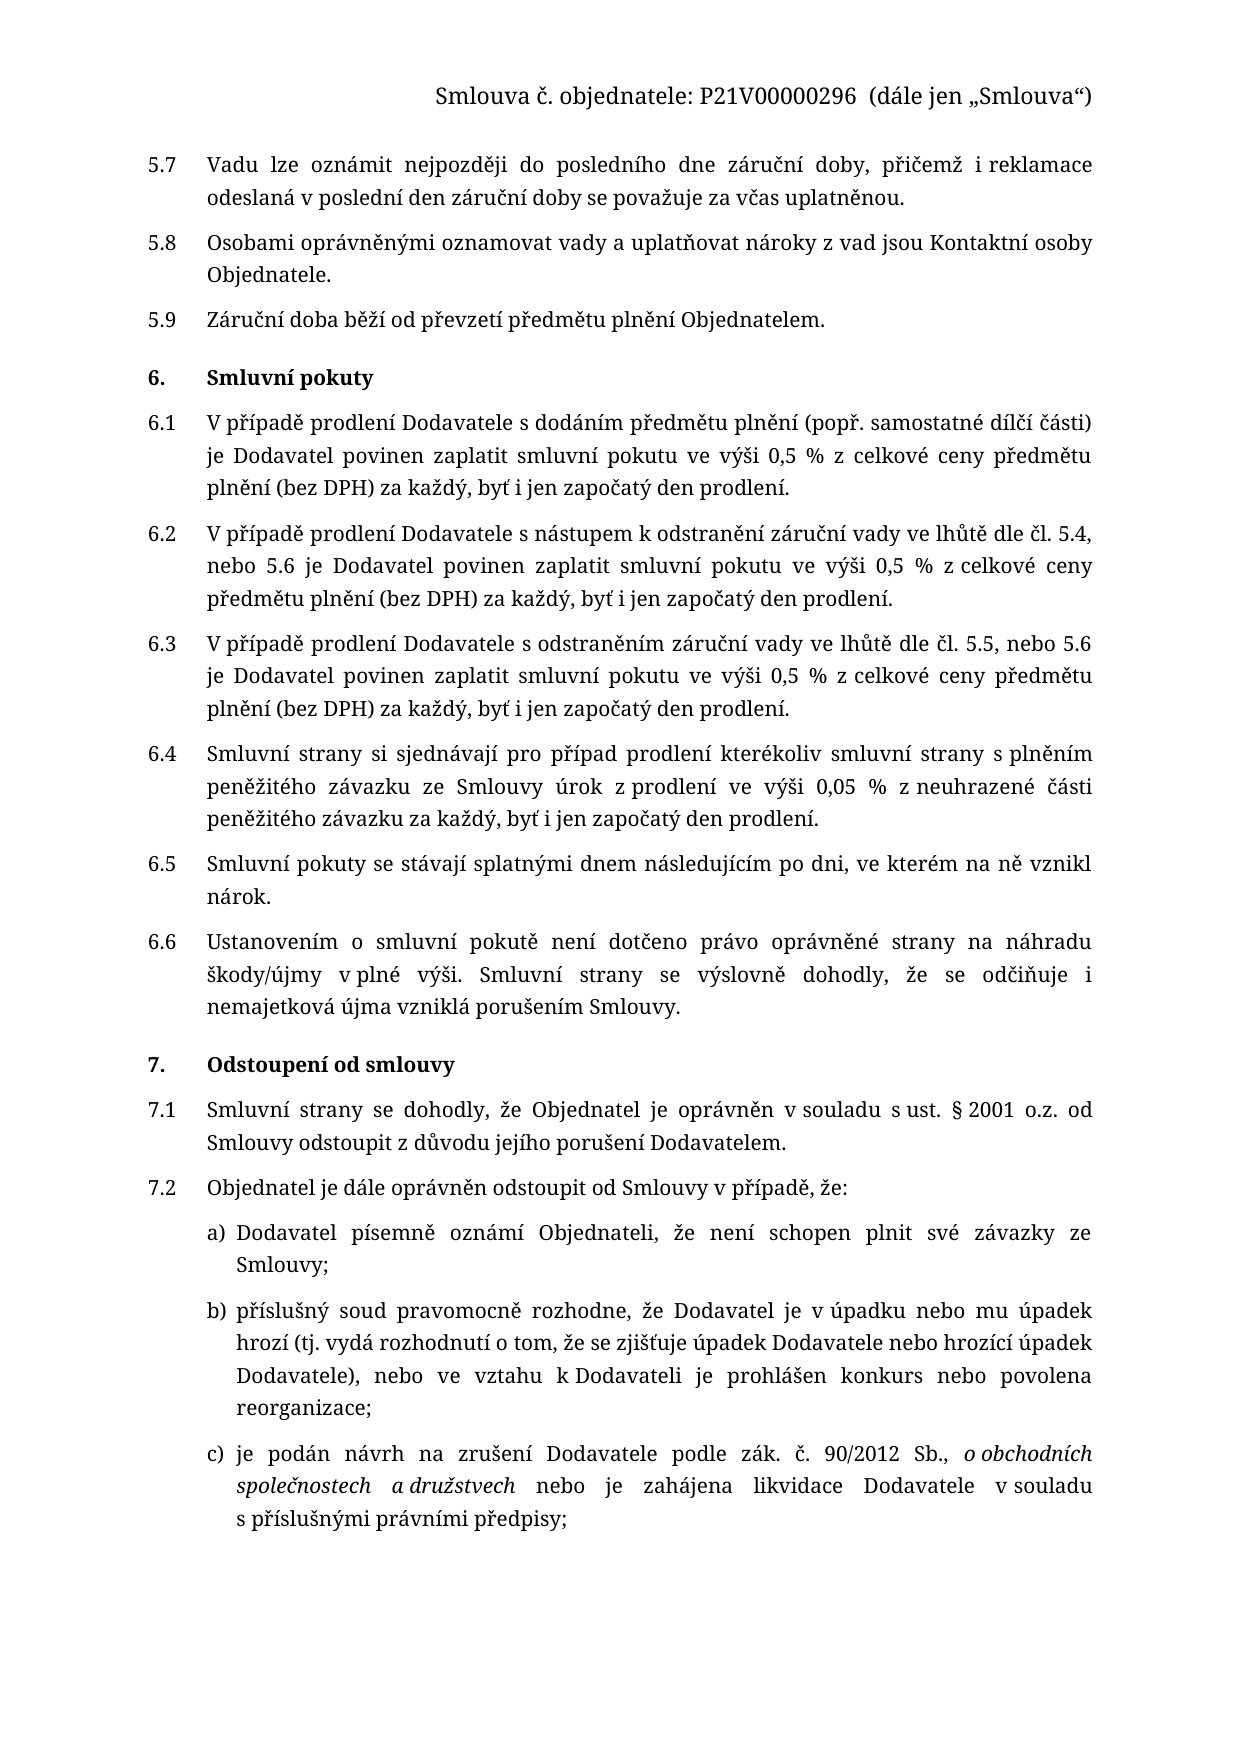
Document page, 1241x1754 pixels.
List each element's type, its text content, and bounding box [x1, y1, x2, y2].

list Smluvní strany se dohodly, že Objednatel je oprávněn v souladu s ust. § 2001 o.z. od Smlouvy odstoupit z důvodu jejího porušení Dodavatelem. [148, 1095, 1093, 1156]
list V případě prodlení Dodavatele s odstraněním záruční vady ve lhůtě dle čl. 5.5, nebo 5.6 je Dodavatel povinen zaplatit smluvní pokutu ve výši 0,5 % z celkové ceny předmětu plnění (bez DPH) za každý, byť i jen započatý den prodlení. [148, 629, 1093, 723]
list Záruční doba běží od převzetí předmětu plnění Objednatelem. [148, 306, 1093, 334]
list Ustanovením o smluvní pokutě není dotčeno právo oprávněné strany na náhradu škody/újmy v plné výši. Smluvní strany se výslovně dohodly, že se odčiňuje i nemajetková újma vzniklá porušením Smlouvy. [148, 927, 1093, 1021]
list Smluvní pokuty [148, 363, 1093, 392]
list Smluvní strany si sjednávají pro případ prodlení kterékoliv smluvní strany s plněním peněžitého závazku ze Smlouvy úrok z prodlení ve výši 0,05 % z neuhrazené části peněžitého závazku za každý, byť i jen započatý den prodlení. [148, 739, 1093, 833]
list Osobami oprávněnými oznamovat vady a uplatňovat nároky z vad jsou Kontaktní osoby Objednatele. [148, 228, 1093, 289]
list je podán návrh na zrušení Dodavatele podle zák. č. 90/2012 Sb., o obchodních společnostech a družstvech nebo je zahájena likvidace Dodavatele v souladu s příslušnými právními předpisy; [207, 1439, 1093, 1532]
list Dodavatel písemně oznámí Objednateli, že není schopen plnit své závazky ze Smlouvy; [207, 1218, 1093, 1279]
list V případě prodlení Dodavatele s dodáním předmětu plnění (popř. samostatné dílčí části) je Dodavatel povinen zaplatit smluvní pokutu ve výši 0,5 % z celkové ceny předmětu plnění (bez DPH) za každý, byť i jen započatý den prodlení. [148, 408, 1093, 502]
list Objednatel je dále oprávněn odstoupit od Smlouvy v případě, že: [148, 1173, 1093, 1201]
list Odstoupení od smlouvy [148, 1050, 1093, 1078]
list Smluvní pokuty se stávají splatnými dnem následujícím po dni, ve kterém na ně vznikl nárok. [148, 849, 1093, 911]
list Vadu lze oznámit nejpozději do posledního dne záruční doby, přičemž i reklamace odeslaná v poslední den záruční doby se považuje za včas uplatněnou. [148, 150, 1093, 211]
list příslušný soud pravomocně rozhodne, že Dodavatel je v úpadku nebo mu úpadek hrozí (tj. vydá rozhodnutí o tom, že se zjišťuje úpadek Dodavatele nebo hrozící úpadek Dodavatele), nebo ve vztahu k Dodavateli je prohlášen konkurs nebo povolena reorganizace; [207, 1296, 1093, 1422]
list V případě prodlení Dodavatele s nástupem k odstranění záruční vady ve lhůtě dle čl. 5.4, nebo 5.6 je Dodavatel povinen zaplatit smluvní pokutu ve výši 0,5 % z celkové ceny předmětu plnění (bez DPH) za každý, byť i jen započatý den prodlení. [148, 519, 1093, 612]
